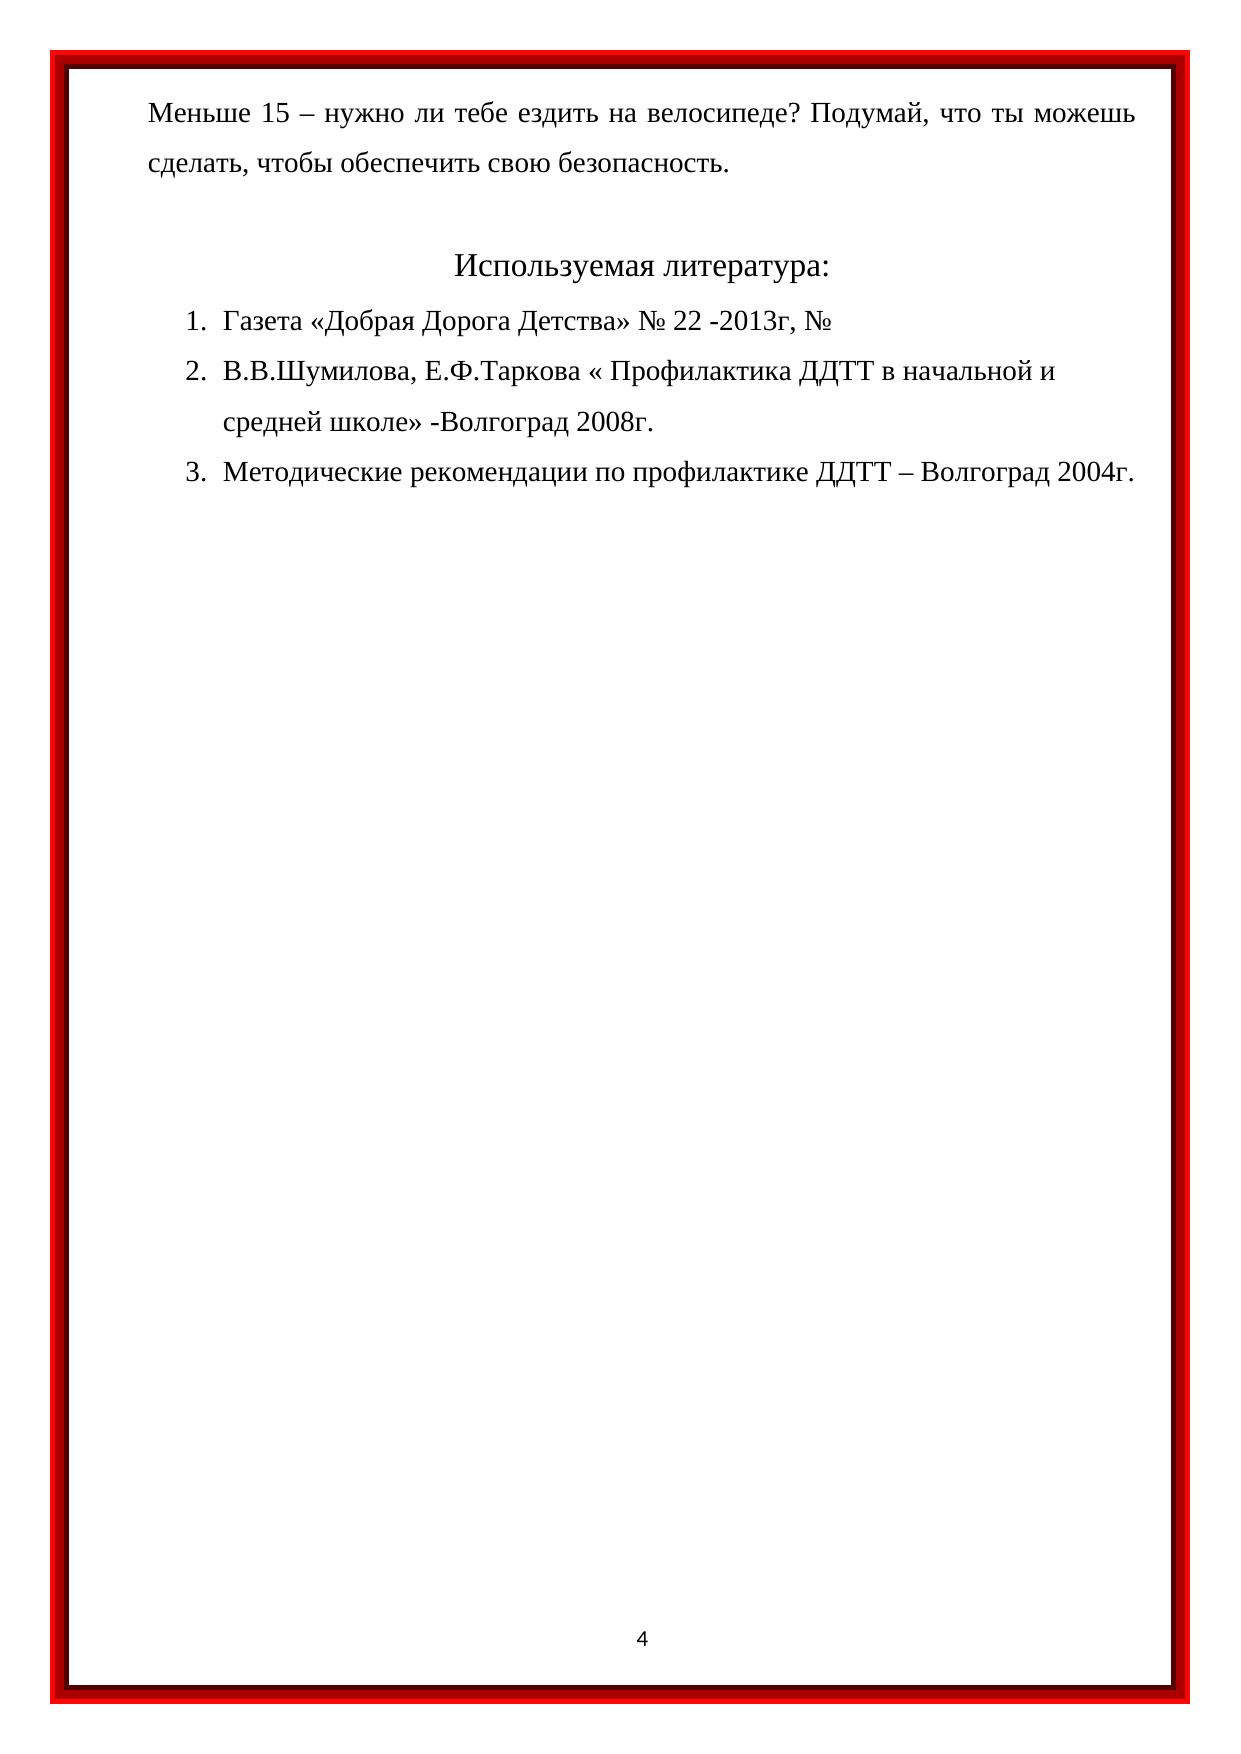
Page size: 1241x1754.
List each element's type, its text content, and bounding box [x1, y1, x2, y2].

list Методические рекомендации по профилактике ДДТТ – Волгоград 2004г. [185, 454, 1137, 488]
text Используемая литература: [148, 246, 1137, 284]
text Меньше 15 – нужно ли тебе ездить на велосипеде? Подумай, что ты можешь сделать, чтобы обеспечить свою безопасность. [148, 95, 1137, 178]
list В.В.Шумилова, Е.Ф.Таркова « Профилактика ДДТТ в начальной и средней школе» -Волгоград 2008г. [185, 353, 1137, 437]
list Газета «Добрая Дорога Детства» № 22 -2013г, № [185, 303, 1137, 337]
